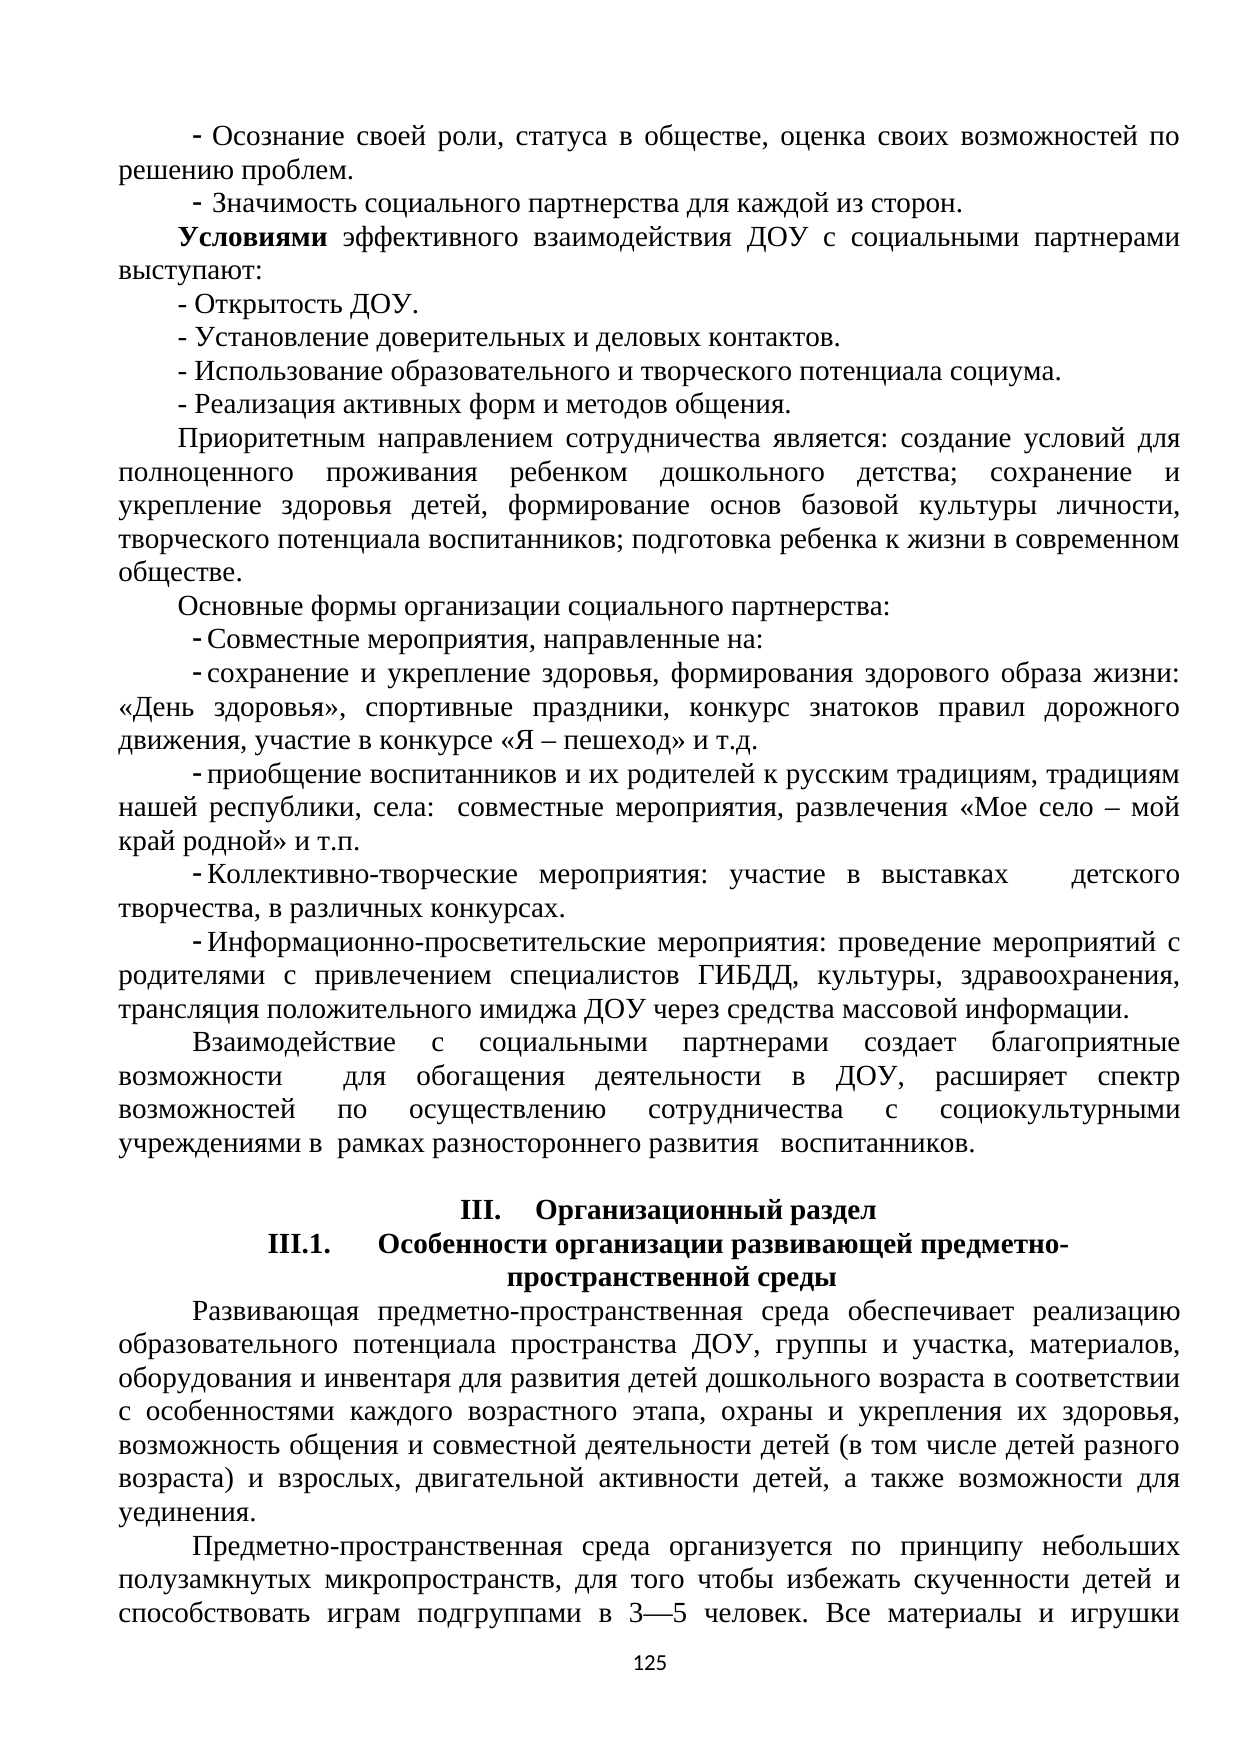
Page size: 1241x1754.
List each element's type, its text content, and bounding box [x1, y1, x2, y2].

list приобщение воспитанников и их родителей к русским традициям, традициям нашей республики, села: совместные мероприятия, развлечения «Мое село – мой край родной» и т.п. [118, 756, 1181, 857]
text Взаимодействие с социальными партнерами создает благоприятные возможности для обогащения деятельности в ДОУ, расширяет спектр возможностей по осуществлению сотрудничества с социокультурными учреждениями в рамках разностороннего развития воспитанников. [118, 1024, 1181, 1159]
list Значимость социального партнерства для каждой из сторон. [118, 185, 1181, 219]
list Коллективно-творческие мероприятия: участие в выставках детского творчества, в различных конкурсах. [118, 857, 1181, 924]
list Совместные мероприятия, направленные на: [118, 621, 1181, 655]
text Приоритетным направлением сотрудничества является: создание условий для полноценного проживания ребенком дошкольного детства; сохранение и укрепление здоровья детей, формирование основ базовой культуры личности, творческого потенциала воспитанников; подготовка ребенка к жизни в современном обществе. [118, 420, 1181, 588]
text Условиями эффективного взаимодействия ДОУ с социальными партнерами выступают: [118, 219, 1181, 286]
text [118, 1528, 1181, 1628]
list Информационно-просветительские мероприятия: проведение мероприятий с родителями с привлечением специалистов ГИБДД, культуры, здравоохранения, трансляция положительного имиджа ДОУ через средства массовой информации. [118, 924, 1181, 1024]
text - Использование образовательного и творческого потенциала социума. [118, 353, 1181, 387]
text - Открытость ДОУ. [118, 286, 1181, 319]
text Основные формы организации социального партнерства: [118, 588, 1181, 621]
text - Установление доверительных и деловых контактов. [118, 319, 1181, 353]
text - Реализация активных форм и методов общения. [118, 387, 1181, 420]
list Организационный раздел [156, 1192, 1181, 1226]
list Осознание своей роли, статуса в обществе, оценка своих возможностей по решению проблем. [118, 118, 1181, 185]
list сохранение и укрепление здоровья, формирования здорового образа жизни: «День здоровья», спортивные праздники, конкурс знатоков правил дорожного движения, участие в конкурсе «Я – пешеход» и т.д. [118, 655, 1181, 756]
text Развивающая предметно-пространственная среда обеспечивает реализацию образовательного потенциала пространства ДОУ, группы и участка, материалов, оборудования и инвентаря для развития детей дошкольного возраста в соответствии с особенностями каждого возрастного этапа, охраны и укрепления их здоровья, возможность общения и совместной деятельности детей (в том числе детей разного возраста) и взрослых, двигательной активности детей, а также возможности для уединения. [118, 1293, 1181, 1528]
list Особенности организации развивающей предметно-пространственной среды [156, 1226, 1181, 1293]
